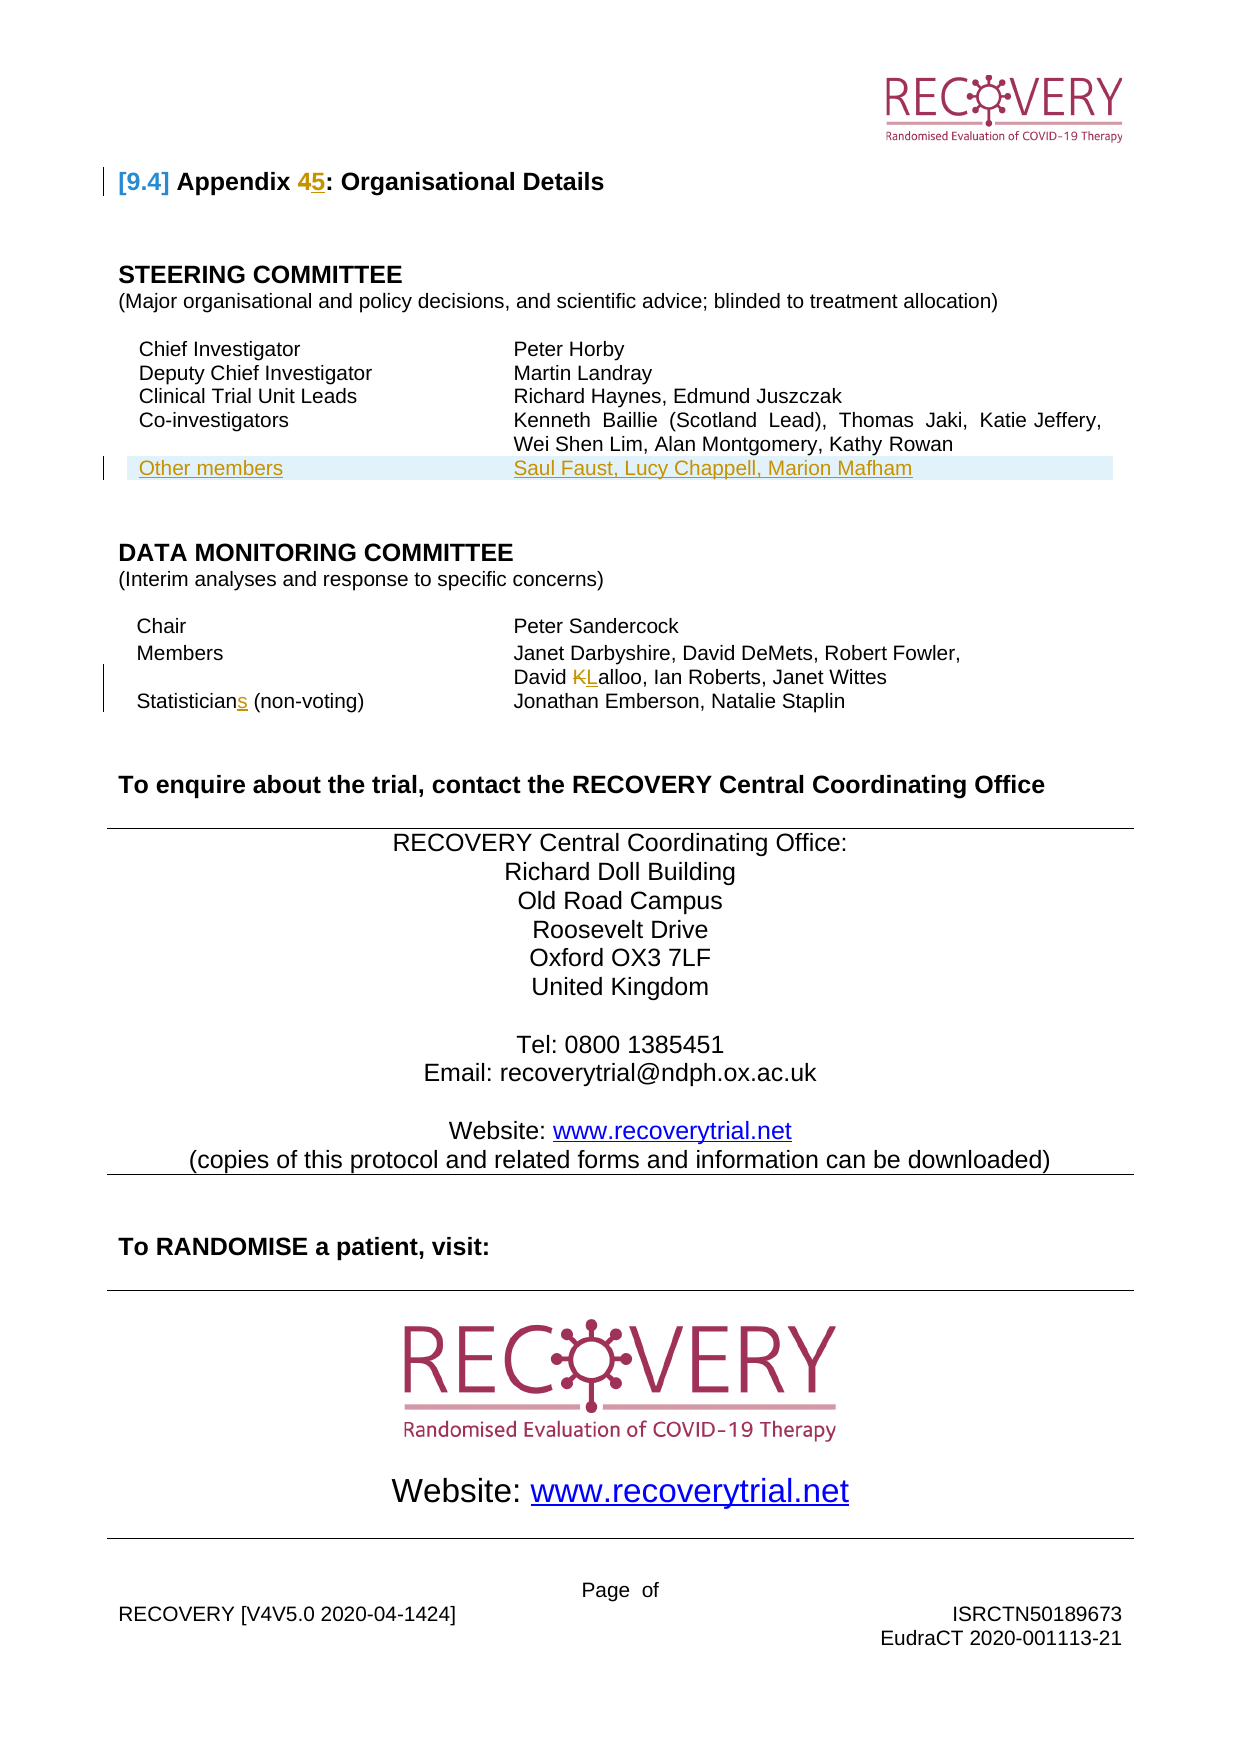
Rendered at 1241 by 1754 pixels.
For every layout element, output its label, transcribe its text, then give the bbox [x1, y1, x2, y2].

picture [886, 75, 1123, 143]
text DATA MONITORING COMMITTEE [118, 538, 1122, 566]
table_cell Janet Darbyshire, David DeMets, Robert Fowler, David alloo, Ian Roberts, Janet Wittes [502, 641, 1115, 688]
text (Major organisational and policy decisions, and scientific advice; blinded to treatment allocation) [118, 288, 1122, 312]
table_cell Statistician (non-voting) [125, 689, 502, 712]
text STEERING COMMITTEE [118, 260, 1122, 288]
table_header RECOVERY Central Coordinating Office: Richard Doll Building Old Road Campus Roosevelt Drive Oxford OX3 7LF United Kingdom Tel: 0800 1385451 Email: recoverytrial@ndph.ox.ac.uk Website: www.recoverytrial.net (copies of this protocol and related forms and information can be downloaded) [107, 829, 1133, 1173]
table_header Chair [125, 614, 502, 641]
text To enquire about the trial, contact the RECOVERY Central Coordinating Office [118, 770, 1122, 799]
table_header Peter Sandercock [502, 614, 1115, 641]
table_cell Clinical Trial Unit Leads [127, 384, 502, 408]
table_cell Co-investigators [127, 408, 502, 456]
text To RANDOMISE a patient, visit: [118, 1232, 1122, 1261]
table_cell Kenneth Baillie (Scotland Lead), Thomas Jaki, Katie Jeffery, Wei Shen Lim, Alan Montgomery, Kathy Rowan [502, 408, 1113, 456]
table_header Website: www.recoverytrial.net [107, 1291, 1133, 1538]
table_cell Jonathan Emberson, Natalie Staplin [502, 689, 1115, 712]
picture [404, 1319, 836, 1442]
table_cell Richard Haynes, Edmund Juszczak [502, 384, 1113, 408]
table_header Chief Investigator Deputy Chief Investigator [127, 336, 502, 384]
subtitle Appendix : Organisational Details [118, 167, 1122, 196]
table_header Peter Horby Martin Landray [502, 336, 1113, 384]
text (Interim analyses and response to specific concerns) [118, 566, 1122, 590]
table_cell Members [125, 641, 502, 688]
